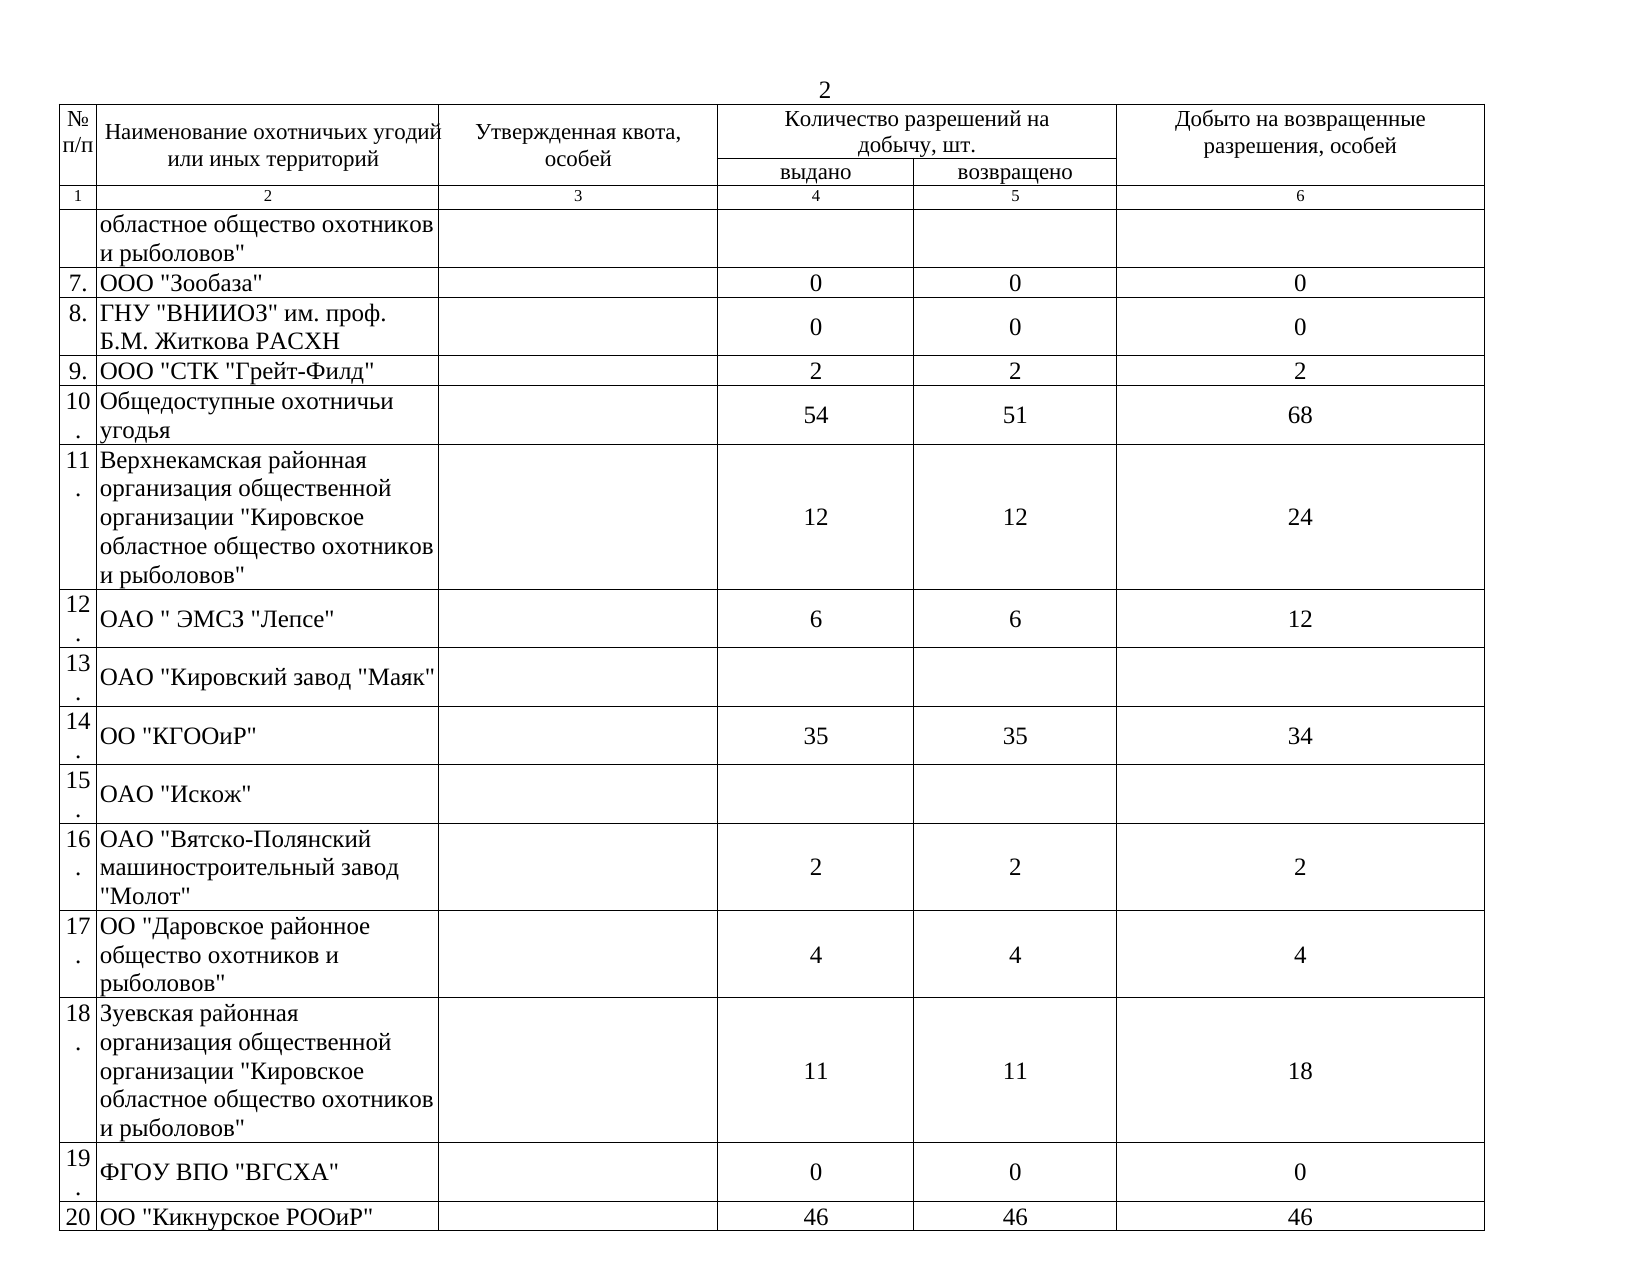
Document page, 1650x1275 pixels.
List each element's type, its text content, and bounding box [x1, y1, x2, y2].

table_cell Белохолуницкая районная организация общественной организации "Кировское областное общество охотников и рыболовов" [97, 210, 438, 267]
table_cell 5 [914, 210, 1116, 267]
table_cell [439, 590, 717, 647]
table_cell 11 [914, 998, 1116, 1142]
table_cell 13. [60, 648, 96, 706]
table_cell [914, 648, 1116, 706]
table_cell Общедоступные охотничьи угодья [97, 386, 438, 444]
table_cell ООО "Зообаза" [97, 268, 438, 297]
table_cell 0 [914, 268, 1116, 297]
table_cell 5 [718, 210, 913, 267]
table_cell 46 [718, 1202, 913, 1230]
table_cell Верхнекамская районная организация общественной организации "Кировское областное общество охотников и рыболовов" [97, 445, 438, 588]
table_cell ОО "Кикнурское РООиР" [97, 1202, 438, 1230]
table_cell 15. [60, 765, 96, 823]
table_cell 12 [914, 445, 1116, 588]
table_cell ОАО "Вятско-Полянский машиностроительный завод "Молот" [97, 824, 438, 910]
table_header № п/п [60, 105, 96, 185]
table_cell [439, 1202, 717, 1230]
table_cell выдано [718, 159, 913, 185]
table_cell 0 [718, 298, 913, 355]
table_cell 34 [1117, 707, 1484, 764]
table_cell [439, 268, 717, 297]
table_cell 4 [914, 911, 1116, 997]
table_cell 2 [718, 824, 913, 910]
table_header Наименование охотничьих угодий или иных территорий [97, 105, 438, 185]
table_cell 46 [1117, 1202, 1484, 1230]
table_cell 0 [914, 1143, 1116, 1201]
table_cell [439, 648, 717, 706]
table_cell ОАО "Кировский завод "Маяк" [97, 648, 438, 706]
table_cell 6 [914, 590, 1116, 647]
table_cell [439, 298, 717, 355]
table_cell 35 [718, 707, 913, 764]
table_cell ОАО "Искож" [97, 765, 438, 823]
table_cell 12 [1117, 590, 1484, 647]
table_cell 24 [1117, 445, 1484, 588]
table_cell 2 [97, 186, 438, 208]
table_cell 2 [914, 356, 1116, 385]
table_cell [439, 911, 717, 997]
table_cell 10. [60, 386, 96, 444]
table_cell 2 [1117, 356, 1484, 385]
table_cell 2 [718, 356, 913, 385]
table_cell 11 [718, 998, 913, 1142]
table_cell 4 [718, 911, 913, 997]
table_cell 0 [1117, 268, 1484, 297]
table_cell ОО "КГООиР" [97, 707, 438, 764]
table_cell [439, 1143, 717, 1201]
table_header Добыто на возвращенные разрешения, особей [1117, 105, 1484, 185]
table_cell ОАО " ЭМСЗ "Лепсе" [97, 590, 438, 647]
table_cell [439, 210, 717, 267]
table_cell возвращено [914, 159, 1116, 185]
table_cell [439, 356, 717, 385]
table_cell 17. [60, 911, 96, 997]
table_cell 19. [60, 1143, 96, 1201]
table_cell 20. [60, 1202, 96, 1230]
table_cell [718, 648, 913, 706]
table_cell [914, 765, 1116, 823]
table_cell ФГОУ ВПО "ВГСХА" [97, 1143, 438, 1201]
table_cell 0 [718, 1143, 913, 1201]
table_cell 4 [718, 186, 913, 208]
table_cell 12. [60, 590, 96, 647]
table_cell 9. [60, 356, 96, 385]
table_cell 12 [718, 445, 913, 588]
table_cell 18 [1117, 998, 1484, 1142]
table_cell 5 [1117, 210, 1484, 267]
table_header Утвержденная квота, особей [439, 105, 717, 185]
table_cell 3 [439, 186, 717, 208]
table_cell 0 [1117, 1143, 1484, 1201]
table_cell [439, 765, 717, 823]
table_cell [439, 707, 717, 764]
table_cell 2 [914, 824, 1116, 910]
table_header Количество разрешений на добычу, шт. [718, 105, 1116, 157]
table_cell 54 [718, 386, 913, 444]
table_cell [1117, 648, 1484, 706]
table_cell 0 [718, 268, 913, 297]
table_cell 2 [1117, 824, 1484, 910]
table_cell [1117, 765, 1484, 823]
table_cell 11. [60, 445, 96, 588]
table_cell 1 [60, 186, 96, 208]
table_cell 4 [1117, 911, 1484, 997]
table_cell 18. [60, 998, 96, 1142]
table_cell ОО "Даровское районное общество охотников и рыболовов" [97, 911, 438, 997]
table_cell 5 [914, 186, 1116, 208]
table_cell [439, 386, 717, 444]
table_cell ГНУ "ВНИИОЗ" им. проф. Б.М. Житкова РАСХН [97, 298, 438, 355]
table_cell 0 [1117, 298, 1484, 355]
table_cell 7. [60, 268, 96, 297]
table_cell 35 [914, 707, 1116, 764]
table_cell 16. [60, 824, 96, 910]
table_cell 0 [914, 298, 1116, 355]
table_cell [439, 824, 717, 910]
table_cell 51 [914, 386, 1116, 444]
table_cell [718, 765, 913, 823]
table_cell 6 [718, 590, 913, 647]
table_cell 6. [60, 210, 96, 267]
table_cell 8. [60, 298, 96, 355]
table_cell [439, 998, 717, 1142]
table_cell 46 [914, 1202, 1116, 1230]
table_cell 6 [1117, 186, 1484, 208]
table_cell 14. [60, 707, 96, 764]
table_cell ООО "СТК "Грейт-Филд" [97, 356, 438, 385]
table_cell [439, 445, 717, 588]
table_cell Зуевская районная организация общественной организации "Кировское областное общество охотников и рыболовов" [97, 998, 438, 1142]
table_cell 68 [1117, 386, 1484, 444]
